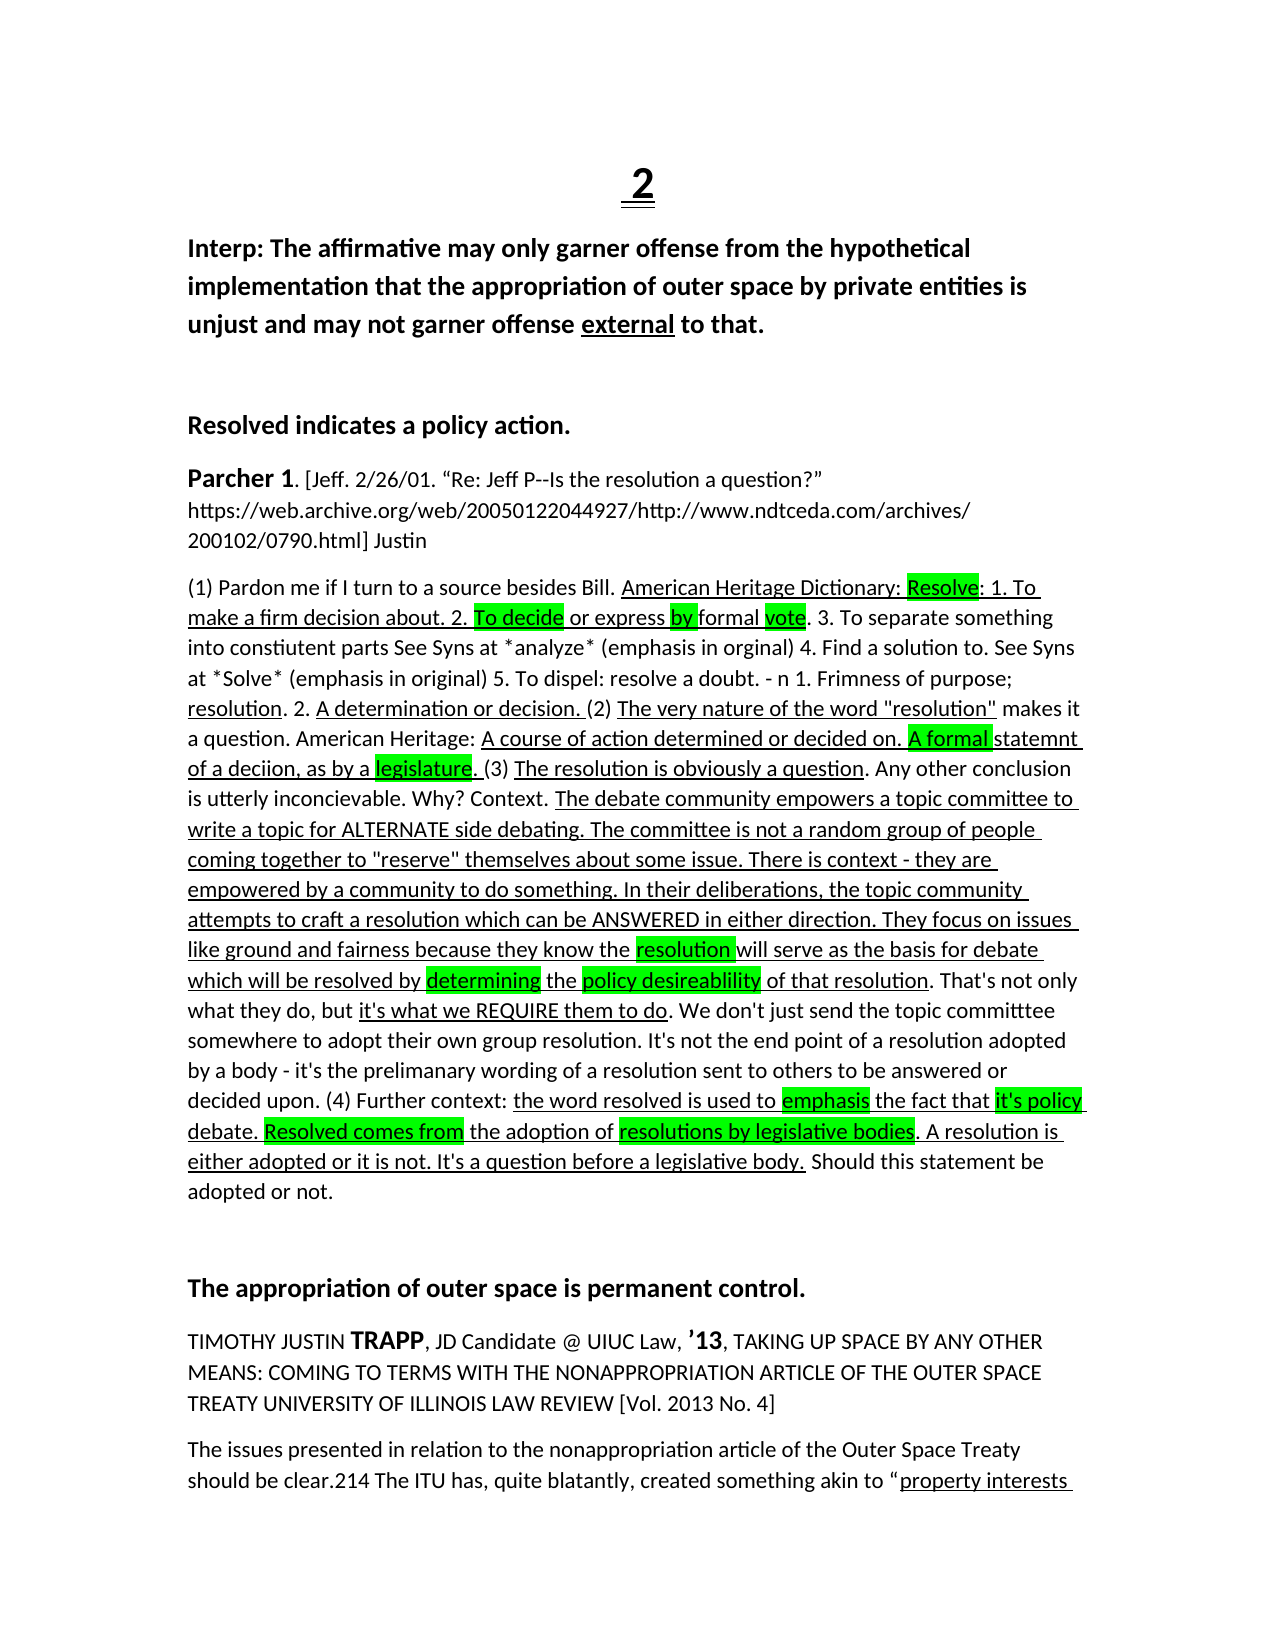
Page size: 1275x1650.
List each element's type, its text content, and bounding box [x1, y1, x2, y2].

subtitle Interp: The affirmative may only garner offense from the hypothetical implementation that the appropriation of outer space by private entities is unjust and may not garner offense external to that. [187, 231, 1087, 340]
subtitle Resolved indicates a policy action. [187, 408, 1087, 441]
subtitle 2 [187, 154, 1087, 210]
text TIMOTHY JUSTIN TRAPP, JD Candidate @ UIUC Law, ’13, TAKING UP SPACE BY ANY OTHER MEANS: COMING TO TERMS WITH THE NONAPPROPRIATION ARTICLE OF THE OUTER SPACE TREATY UNIVERSITY OF ILLINOIS LAW REVIEW [Vol. 2013 No. 4] [187, 1323, 1087, 1417]
text Parcher 1. [Jeff. 2/26/01. “Re: Jeff P--Is the resolution a question?” https://web.archive.org/web/20050122044927/http://www.ndtceda.com/archives/200102/0790.html] Justin [187, 461, 1087, 554]
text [187, 1436, 1087, 1494]
text (1) Pardon me if I turn to a source besides Bill. American Heritage Dictionary: Resolve: 1. To make a firm decision about. 2. To decide or express by formal vote. 3. To separate something into constiutent parts See Syns at *analyze* (emphasis in orginal) 4. Find a solution to. See Syns at *Solve* (emphasis in original) 5. To dispel: resolve a doubt. - n 1. Frimness of purpose; resolution. 2. A determination or decision. (2) The very nature of the word "resolution" makes it a question. American Heritage: A course of action determined or decided on. A formal statemnt of a deciion, as by a legislature. (3) The resolution is obviously a question. Any other conclusion is utterly inconcievable. Why? Context. The debate community empowers a topic committee to write a topic for ALTERNATE side debating. The committee is not a random group of people coming together to "reserve" themselves about some issue. There is context - they are empowered by a community to do something. In their deliberations, the topic community attempts to craft a resolution which can be ANSWERED in either direction. They focus on issues like ground and fairness because they know the resolution will serve as the basis for debate which will be resolved by determining the policy desireablility of that resolution. That's not only what they do, but it's what we REQUIRE them to do. We don't just send the topic committtee somewhere to adopt their own group resolution. It's not the end point of a resolution adopted by a body - it's the prelimanary wording of a resolution sent to others to be answered or decided upon. (4) Further context: the word resolved is used to emphasis the fact that it's policy debate. Resolved comes from the adoption of resolutions by legislative bodies. A resolution is either adopted or it is not. It's a question before a legislative body. Should this statement be adopted or not. [187, 573, 1087, 1205]
subtitle The appropriation of outer space is permanent control. [187, 1271, 1087, 1304]
